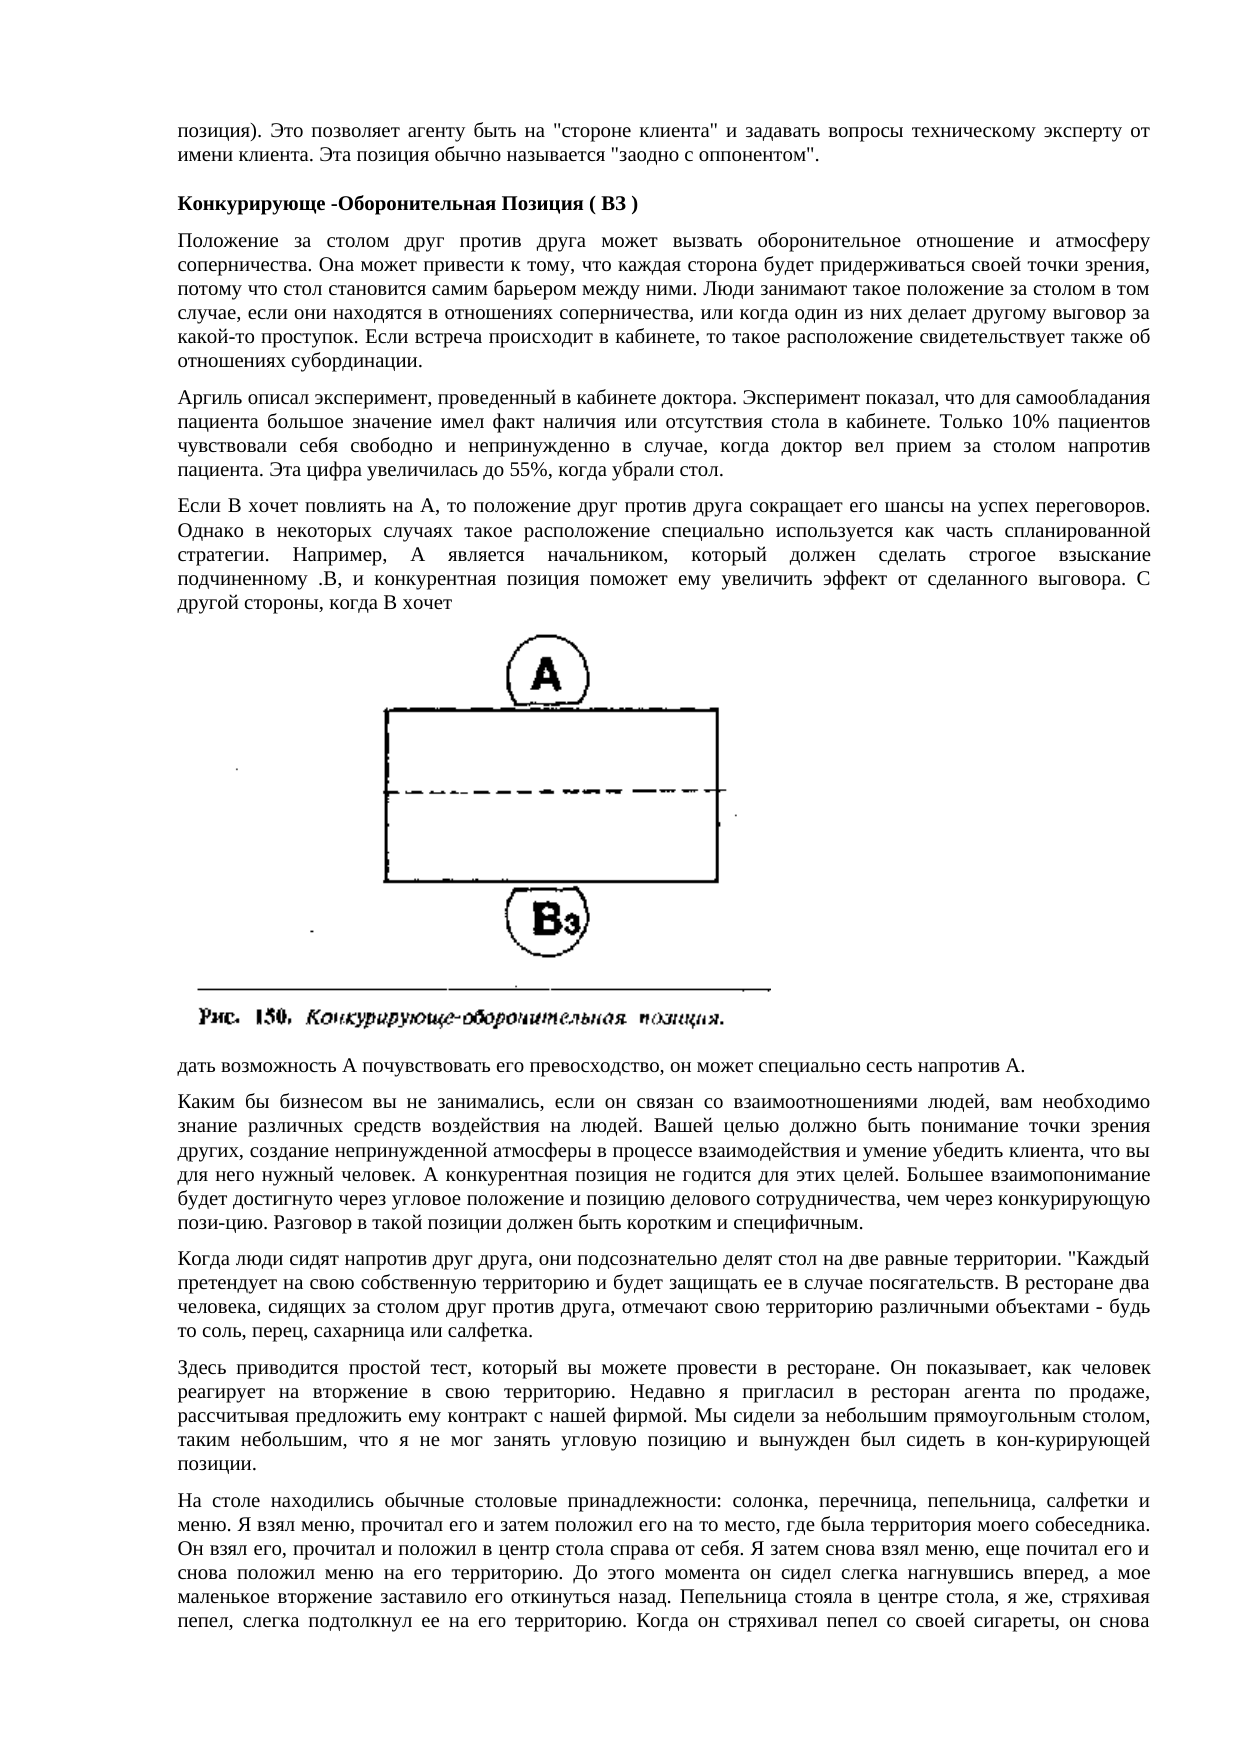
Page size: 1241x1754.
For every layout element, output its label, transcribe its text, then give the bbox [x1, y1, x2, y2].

text Здесь приводится простой тест, который вы можете провести в ресторане. Он показывает, как человек реагирует на вторжение в свою территорию. Недавно я пригласил в ресторан агента по продаже, рассчитывая предложить ему контракт с нашей фирмой. Мы сидели за небольшим прямоугольным столом, таким небольшим, что я не мог занять угловую позицию и вынужден был сидеть в кон-курирующей позиции. [177, 1355, 1152, 1475]
text Каким бы бизнесом вы не занимались, если он связан со взаимоотношениями людей, вам необходимо знание различных средств воздействия на людей. Вашей целью должно быть понимание точки зрения других, создание непринужденной атмосферы в процессе взаимодействия и умение убедить клиента, что вы для него нужный человек. А конкурентная позиция не годится для этих целей. Большее взаимопонимание будет достигнуто через угловое положение и позицию делового сотрудничества, чем через конкурирующую пози-цию. Разговор в такой позиции должен быть коротким и специфичным. [177, 1089, 1152, 1234]
subtitle Конкурирующе -Оборонительная Позиция ( ВЗ ) [177, 191, 1152, 215]
text Положение за столом друг против друга может вызвать оборонительное отношение и атмосферу соперничества. Она может привести к тому, что каждая сторона будет придерживаться своей точки зрения, потому что стол становится самим барьером между ними. Люди занимают такое положение за столом в том случае, если они находятся в отношениях соперничества, или когда один из них делает другому выговор за какой-то проступок. Если встреча происходит в кабинете, то такое расположение свидетельствует также об отношениях субординации. [177, 228, 1152, 372]
text Когда люди сидят напротив друг друга, они подсознательно делят стол на две равные территории. "Каждый претендует на свою собственную территорию и будет защищать ее в случае посягательств. В ресторане два человека, сидящих за столом друг против друга, отмечают свою территорию различными объектами - будь то соль, перец, сахарница или салфетка. [177, 1246, 1152, 1342]
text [177, 1488, 1152, 1632]
text дать возможность А почувствовать его превосходство, он может специально сесть напротив А. [177, 1053, 1152, 1077]
text Аргиль описал эксперимент, проведенный в кабинете доктора. Эксперимент показал, что для самообладания пациента большое значение имел факт наличия или отсутствия стола в кабинете. Только 10% пациентов чувствовали себя свободно и непринужденно в случае, когда доктор вел прием за столом напротив пациента. Эта цифра увеличилась до 55%, когда убрали стол. [177, 385, 1152, 481]
text Если В хочет повлиять на А, то положение друг против друга сокращает его шансы на успех переговоров. Однако в некоторых случаях такое расположение специально используется как часть спланированной стратегии. Например, А является начальником, который должен сделать строгое взыскание подчиненному .В, и конкурентная позиция поможет ему увеличить эффект от сделанного выговора. С другой стороны, когда В хочет [177, 493, 1152, 614]
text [177, 118, 1152, 166]
picture [177, 626, 771, 1041]
